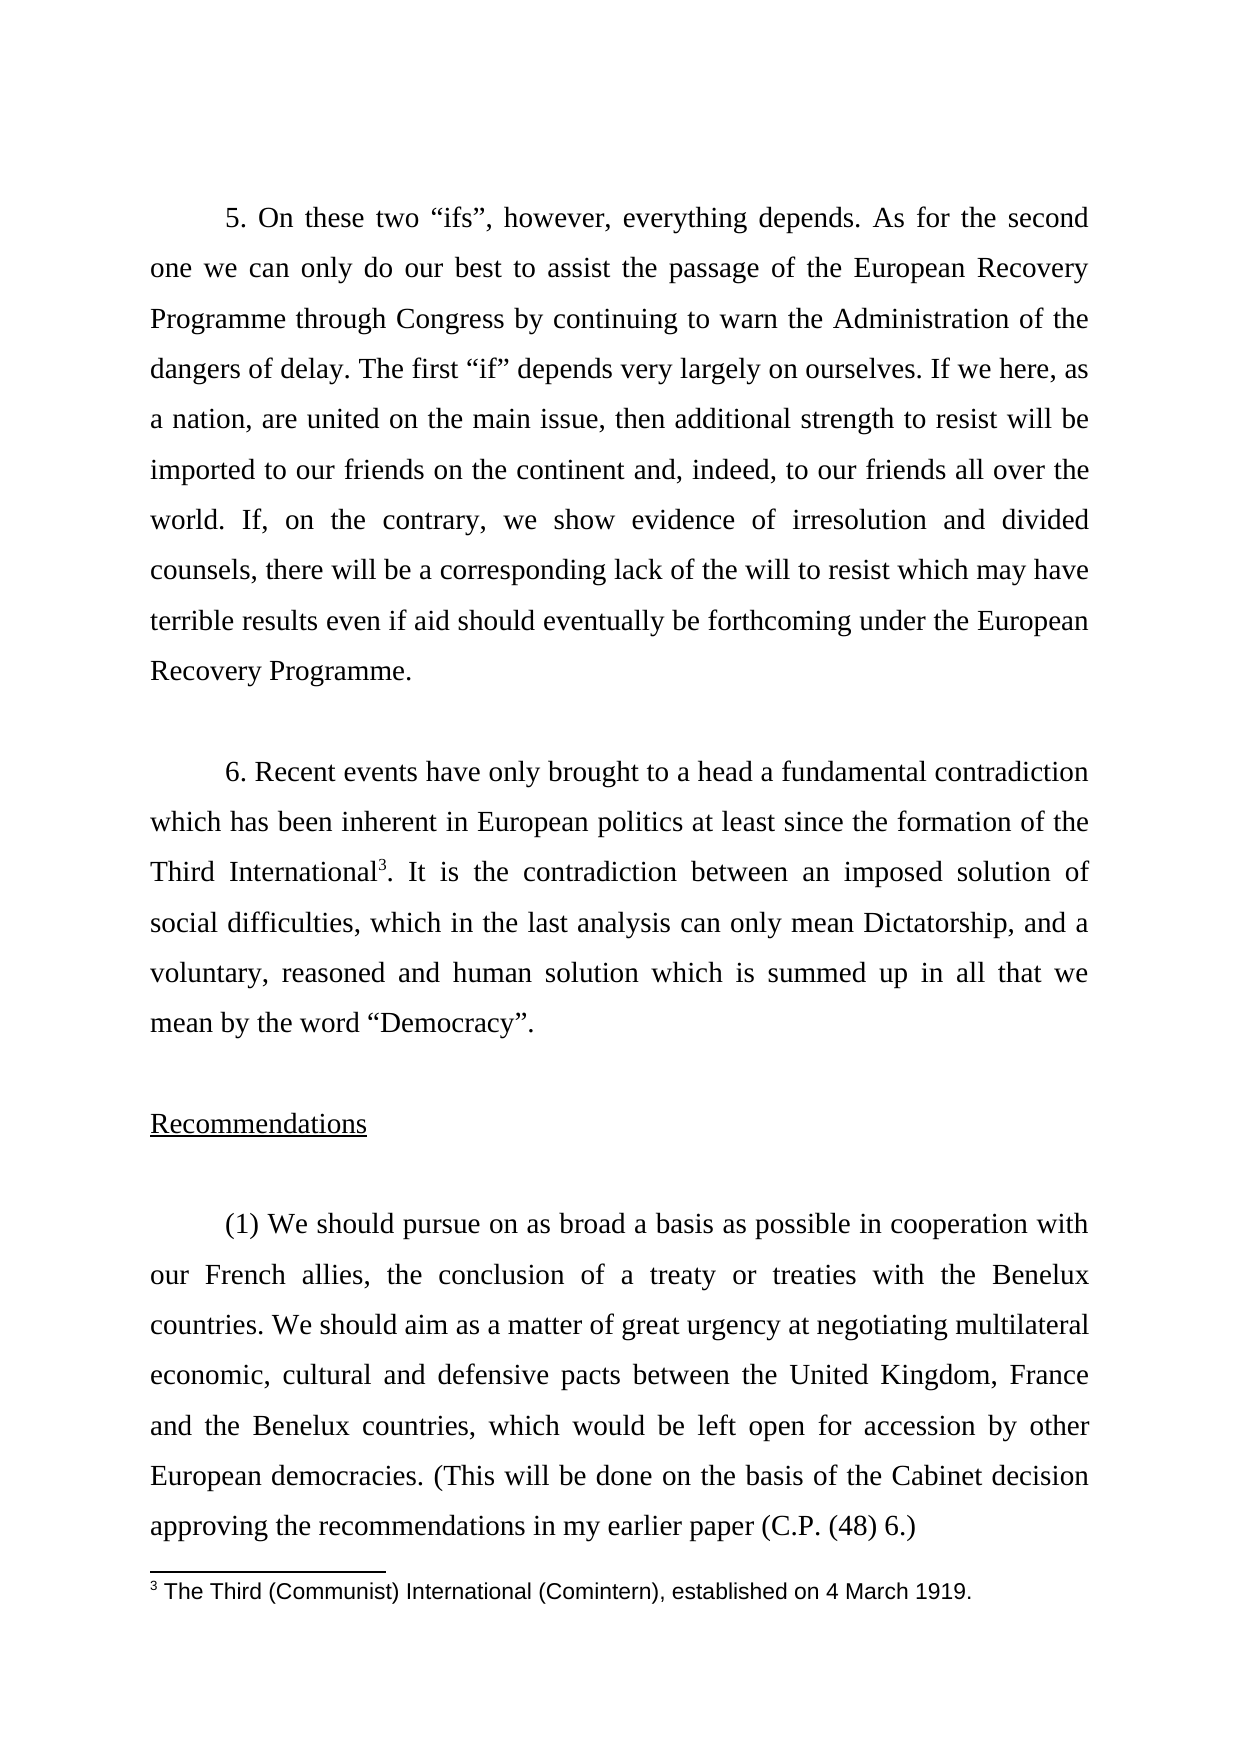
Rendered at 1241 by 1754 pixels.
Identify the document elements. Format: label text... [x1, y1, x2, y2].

text 5. On these two “ifs”, however, everything depends. As for the second one we can only do our best to assist the passage of the European Recovery Programme through Congress by continuing to warn the Administration of the dangers of delay. The first “if” depends very largely on ourselves. If we here, as a nation, are united on the main issue, then additional strength to resist will be imported to our friends on the continent and, indeed, to our friends all over the world. If, on the contrary, we show evidence of irresolution and divided counsels, there will be a corresponding lack of the will to resist which may have terrible results even if aid should eventually be forthcoming under the European Recovery Programme. [150, 200, 1090, 687]
text (1) We should pursue on as broad a basis as possible in cooperation with our French allies, the conclusion of a treaty or treaties with the Benelux countries. We should aim as a matter of great urgency at negotiating multilateral economic, cultural and defensive pacts between the United Kingdom, France and the Benelux countries, which would be left open for accession by other European democracies. (This will be done on the basis of the Cabinet decision approving the recommendations in my earlier paper (C.P. (48) 6.) [150, 1207, 1090, 1542]
text 6. Recent events have only brought to a head a fundamental contradiction which has been inherent in European politics at least since the formation of the Third International. It is the contradiction between an imposed solution of social difficulties, which in the last analysis can only mean Dictatorship, and a voluntary, reasoned and human solution which is summed up in all that we mean by the word “Democracy”. [150, 754, 1090, 1039]
text Recommendations [150, 1106, 1090, 1139]
